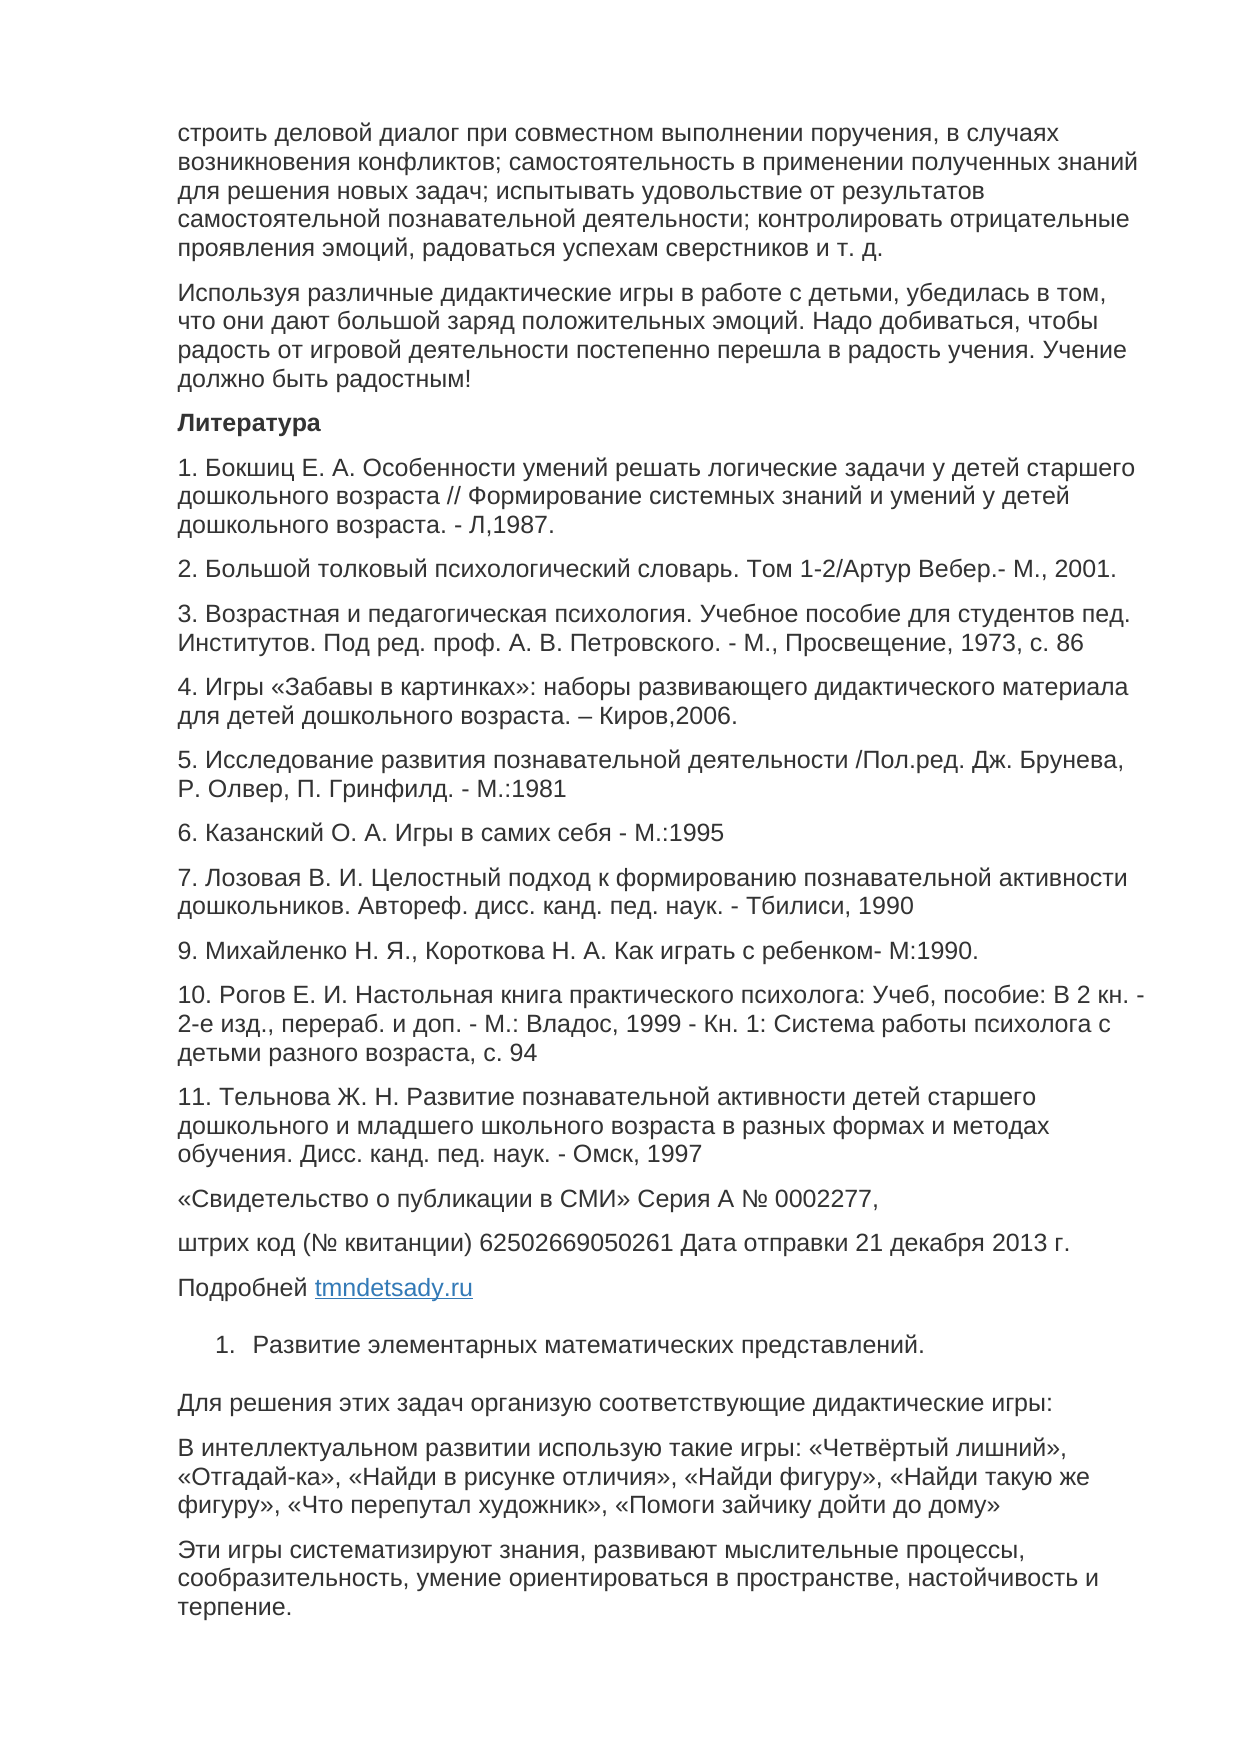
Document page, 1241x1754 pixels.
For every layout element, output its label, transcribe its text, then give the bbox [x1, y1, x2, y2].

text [177, 118, 1152, 262]
list Развитие элементарных математических представлений. [215, 1330, 1152, 1359]
text 4. Игры «Забавы в картинках»: наборы развивающего дидактического материала для детей дошкольного возраста. – Киров,2006. [177, 672, 1152, 729]
text Литература [177, 408, 1152, 437]
text В интеллектуальном развитии использую такие игры: «Четвёртый лишний», «Отгадай-ка», «Найди в рисунке отличия», «Найди фигуру», «Найди такую же фигуру», «Что перепутал художник», «Помоги зайчику дойти до дому» [177, 1433, 1152, 1519]
text Для решения этих задач организую соответствующие дидактические игры: [177, 1388, 1152, 1417]
text 1. Бокшиц Е. А. Особенности умений решать логические задачи у детей старшего дошкольного возраста // Формирование системных знаний и умений у детей дошкольного возраста. - Л,1987. [177, 452, 1152, 539]
text 7. Лозовая В. И. Целостный подход к формированию познавательной активности дошкольников. Автореф. дисс. канд. пед. наук. - Тбилиси, 1990 [177, 862, 1152, 920]
text 5. Исследование развития познавательной деятельности /Пол.ред. Дж. Брунева, Р. Олвер, П. Гринфилд. - М.:1981 [177, 745, 1152, 802]
text 9. Михайленко Н. Я., Короткова Н. А. Как играть с ребенком- М:1990. [177, 936, 1152, 964]
text Эти игры систематизируют знания, развивают мыслительные процессы, сообразительность, умение ориентироваться в пространстве, настойчивость и терпение. [177, 1534, 1152, 1621]
text Подробней tmndetsady.ru [177, 1272, 1152, 1301]
text 6. Казанский О. А. Игры в самих себя - М.:1995 [177, 818, 1152, 847]
text штрих код (№ квитанции) 62502669050261 Дата отправки 21 декабря 2013 г. [177, 1228, 1152, 1257]
text 2. Большой толковый психологический словарь. Том 1-2/Артур Вебер.- М., 2001. [177, 554, 1152, 583]
text 10. Рогов Е. И. Настольная книга практического психолога: Учеб, пособие: В 2 кн. - 2-е изд., перераб. и доп. - М.: Владос, 1999 - Кн. 1: Система работы психолога с детьми разного возраста, с. 94 [177, 980, 1152, 1066]
text «Свидетельство о публикации в СМИ» Серия А № 0002277, [177, 1184, 1152, 1212]
text 11. Тельнова Ж. Н. Развитие познавательной активности детей старшего дошкольного и младшего школьного возраста в разных формах и методах обучения. Дисс. канд. пед. наук. - Омск, 1997 [177, 1082, 1152, 1168]
text Используя различные дидактические игры в работе с детьми, убедилась в том, что они дают большой заряд положительных эмоций. Надо добиваться, чтобы радость от игровой деятельности постепенно перешла в радость учения. Учение должно быть радостным! [177, 277, 1152, 392]
text 3. Возрастная и педагогическая психология. Учебное пособие для студентов пед. Институтов. Под ред. проф. А. В. Петровского. - М., Просвещение, 1973, с. 86 [177, 599, 1152, 656]
